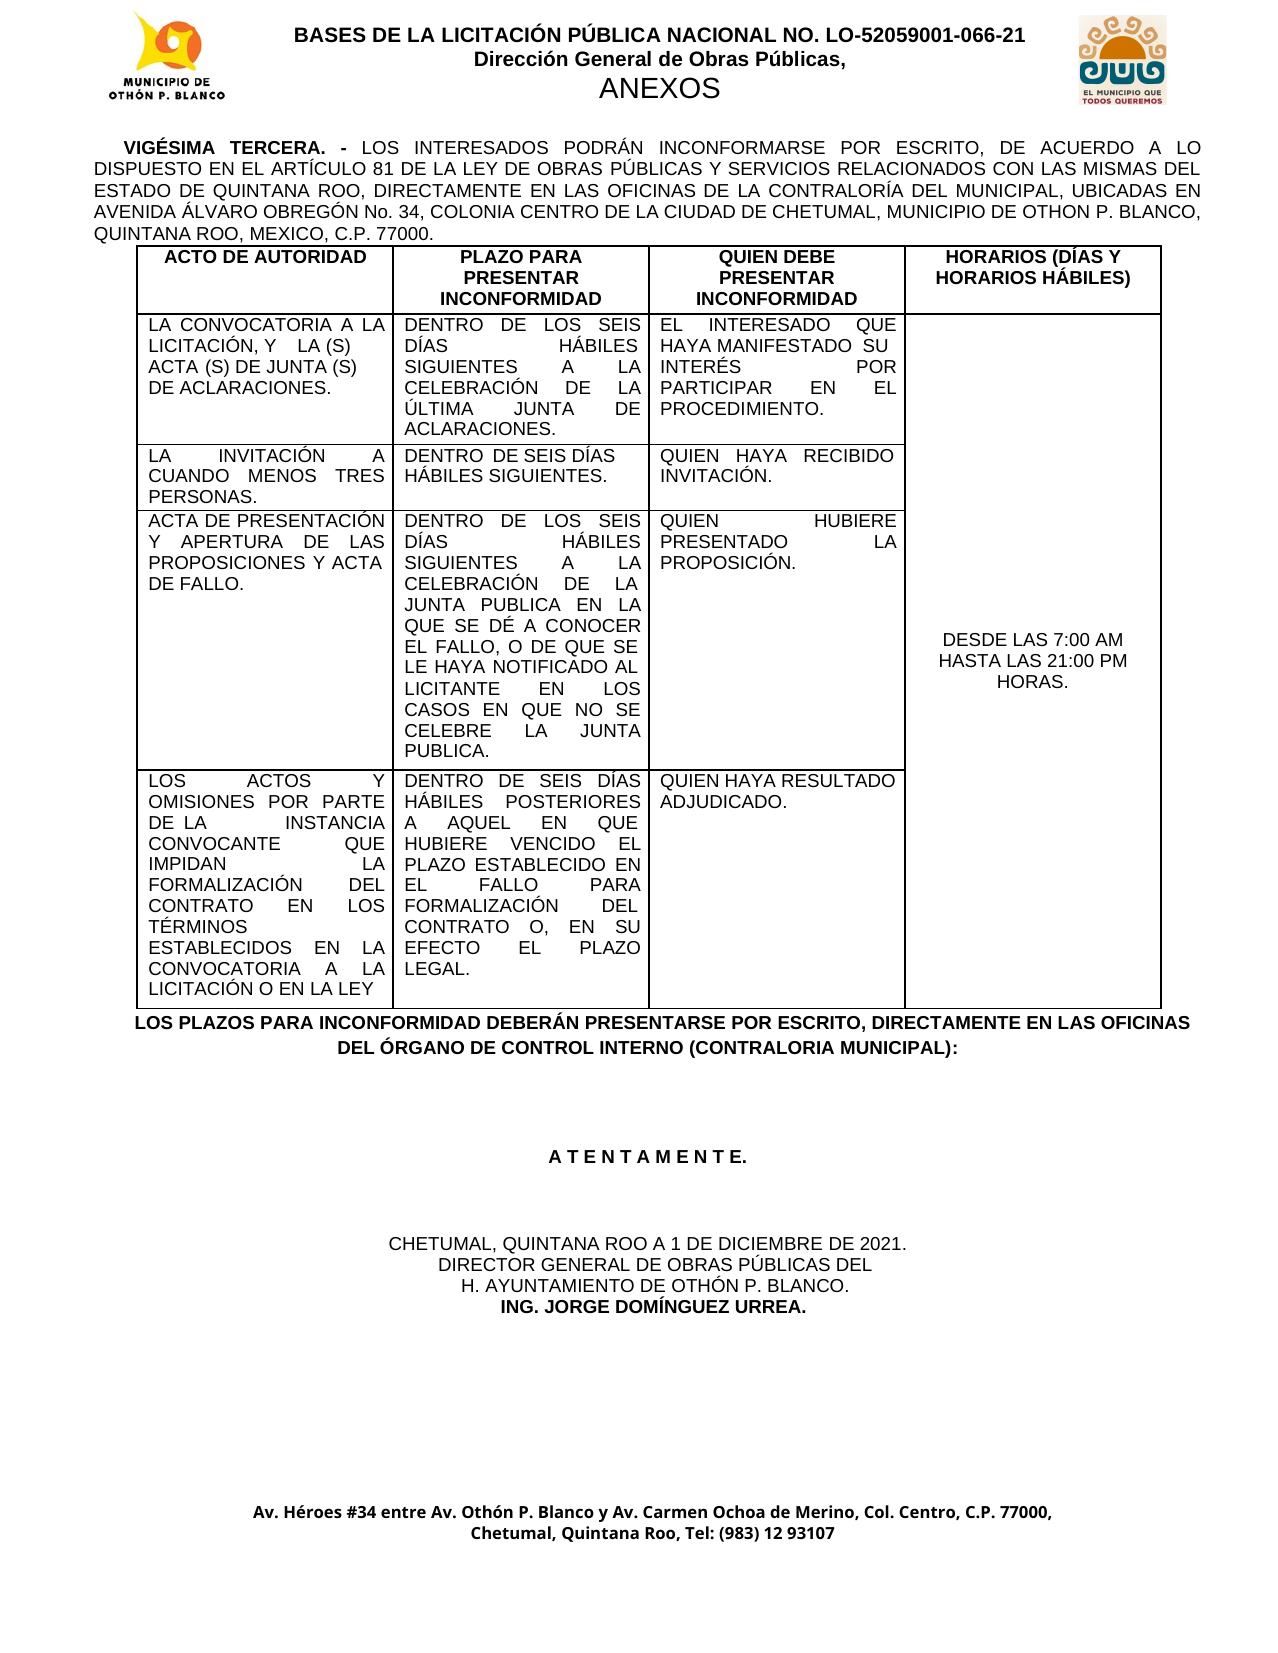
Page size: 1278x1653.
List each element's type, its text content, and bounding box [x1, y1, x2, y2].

table_cell QUIEN HAYA RESULTADO ADJUDICADO. [650, 771, 904, 1008]
table_cell DENTRO DE SEIS DÍAS HÁBILES SIGUIENTES. [394, 445, 648, 509]
table_cell DENTRO DE SEIS DÍAS HÁBILES POSTERIORES A AQUEL EN QUE HUBIERE VENCIDO EL PLAZO ESTABLECIDO EN EL FALLO PARA FORMALIZACIÓN DEL CONTRATO O, EN SU EFECTO EL PLAZO LEGAL. [394, 771, 648, 1008]
picture [1078, 15, 1167, 105]
table_cell QUIEN HAYA RECIBIDO INVITACIÓN. [650, 445, 904, 509]
text CHETUMAL, QUINTANA ROO A 1 DE DICIEMBRE DE 2021. [94, 1233, 1201, 1254]
text VIGÉSIMA TERCERA. - LOS INTERESADOS PODRÁN INCONFORMARSE POR ESCRITO, DE ACUERDO A LO DISPUESTO EN EL ARTÍCULO 81 DE LA LEY DE OBRAS PÚBLICAS Y SERVICIOS RELACIONADOS CON LAS MISMAS DEL ESTADO DE QUINTANA ROO, DIRECTAMENTE EN LAS OFICINAS DE LA CONTRALORÍA DEL MUNICIPAL, UBICADAS EN AVENIDA ÁLVARO OBREGÓN No. 34, COLONIA CENTRO DE LA CIUDAD DE CHETUMAL, MUNICIPIO DE OTHON P. BLANCO, QUINTANA ROO, MEXICO, C.P. 77000. [94, 137, 1201, 244]
text H. AYUNTAMIENTO DE OTHÓN P. BLANCO. [404, 1276, 906, 1297]
text ING. JORGE DOMÍNGUEZ URREA. [448, 1297, 858, 1318]
table_cell LA INVITACIÓN A CUANDO MENOS TRES PERSONAS. [138, 445, 392, 509]
table_cell DENTRO DE LOS SEIS DÍAS HÁBILES SIGUIENTES A LA CELEBRACIÓN DE LA JUNTA PUBLICA EN LA QUE SE DÉ A CONOCER EL FALLO, O DE QUE SE LE HAYA NOTIFICADO AL LICITANTE EN LOS CASOS EN QUE NO SE CELEBRE LA JUNTA PUBLICA. [394, 511, 648, 769]
table_header PLAZO PARA PRESENTAR INCONFORMIDAD [394, 247, 648, 313]
table_cell EL INTERESADO QUE HAYA MANIFESTADO SU INTERÉS POR PARTICIPAR EN EL PROCEDIMIENTO. [650, 315, 904, 444]
table_cell LA CONVOCATORIA A LA LICITACIÓN, Y LA (S) ACTA (S) DE JUNTA (S) DE ACLARACIONES. [138, 315, 392, 444]
table_header QUIEN DEBE PRESENTAR INCONFORMIDAD [650, 247, 904, 313]
table_cell DENTRO DE LOS SEIS DÍAS HÁBILES SIGUIENTES A LA CELEBRACIÓN DE LA ÚLTIMA JUNTA DE ACLARACIONES. [394, 315, 648, 444]
table_header HORARIOS (DÍAS Y HORARIOS HÁBILES) [906, 247, 1160, 313]
table_cell QUIEN HUBIERE PRESENTADO LA PROPOSICIÓN. [650, 511, 904, 769]
table_cell ACTA DE PRESENTACIÓN Y APERTURA DE LAS PROPOSICIONES Y ACTA DE FALLO. [138, 511, 392, 769]
picture [104, 0, 237, 114]
text LOS PLAZOS PARA INCONFORMIDAD DEBERÁN PRESENTARSE POR ESCRITO, DIRECTAMENTE EN LAS OFICINAS DEL ÓRGANO DE CONTROL INTERNO (CONTRALORIA MUNICIPAL): [94, 319, 1201, 1058]
table_header ACTO DE AUTORIDAD [138, 247, 392, 313]
text DIRECTOR GENERAL DE OBRAS PÚBLICAS DEL [404, 1255, 906, 1276]
table_cell DESDE LAS 7:00 AM HASTA LAS 21:00 PM HORAS. [906, 315, 1160, 1008]
text A T E N T A M E N T E. [94, 1146, 1201, 1167]
table_cell LOS ACTOS Y OMISIONES POR PARTE DE LA INSTANCIA CONVOCANTE QUE IMPIDAN LA FORMALIZACIÓN DEL CONTRATO EN LOS TÉRMINOS ESTABLECIDOS EN LA CONVOCATORIA A LA LICITACIÓN O EN LA LEY [138, 771, 392, 1008]
